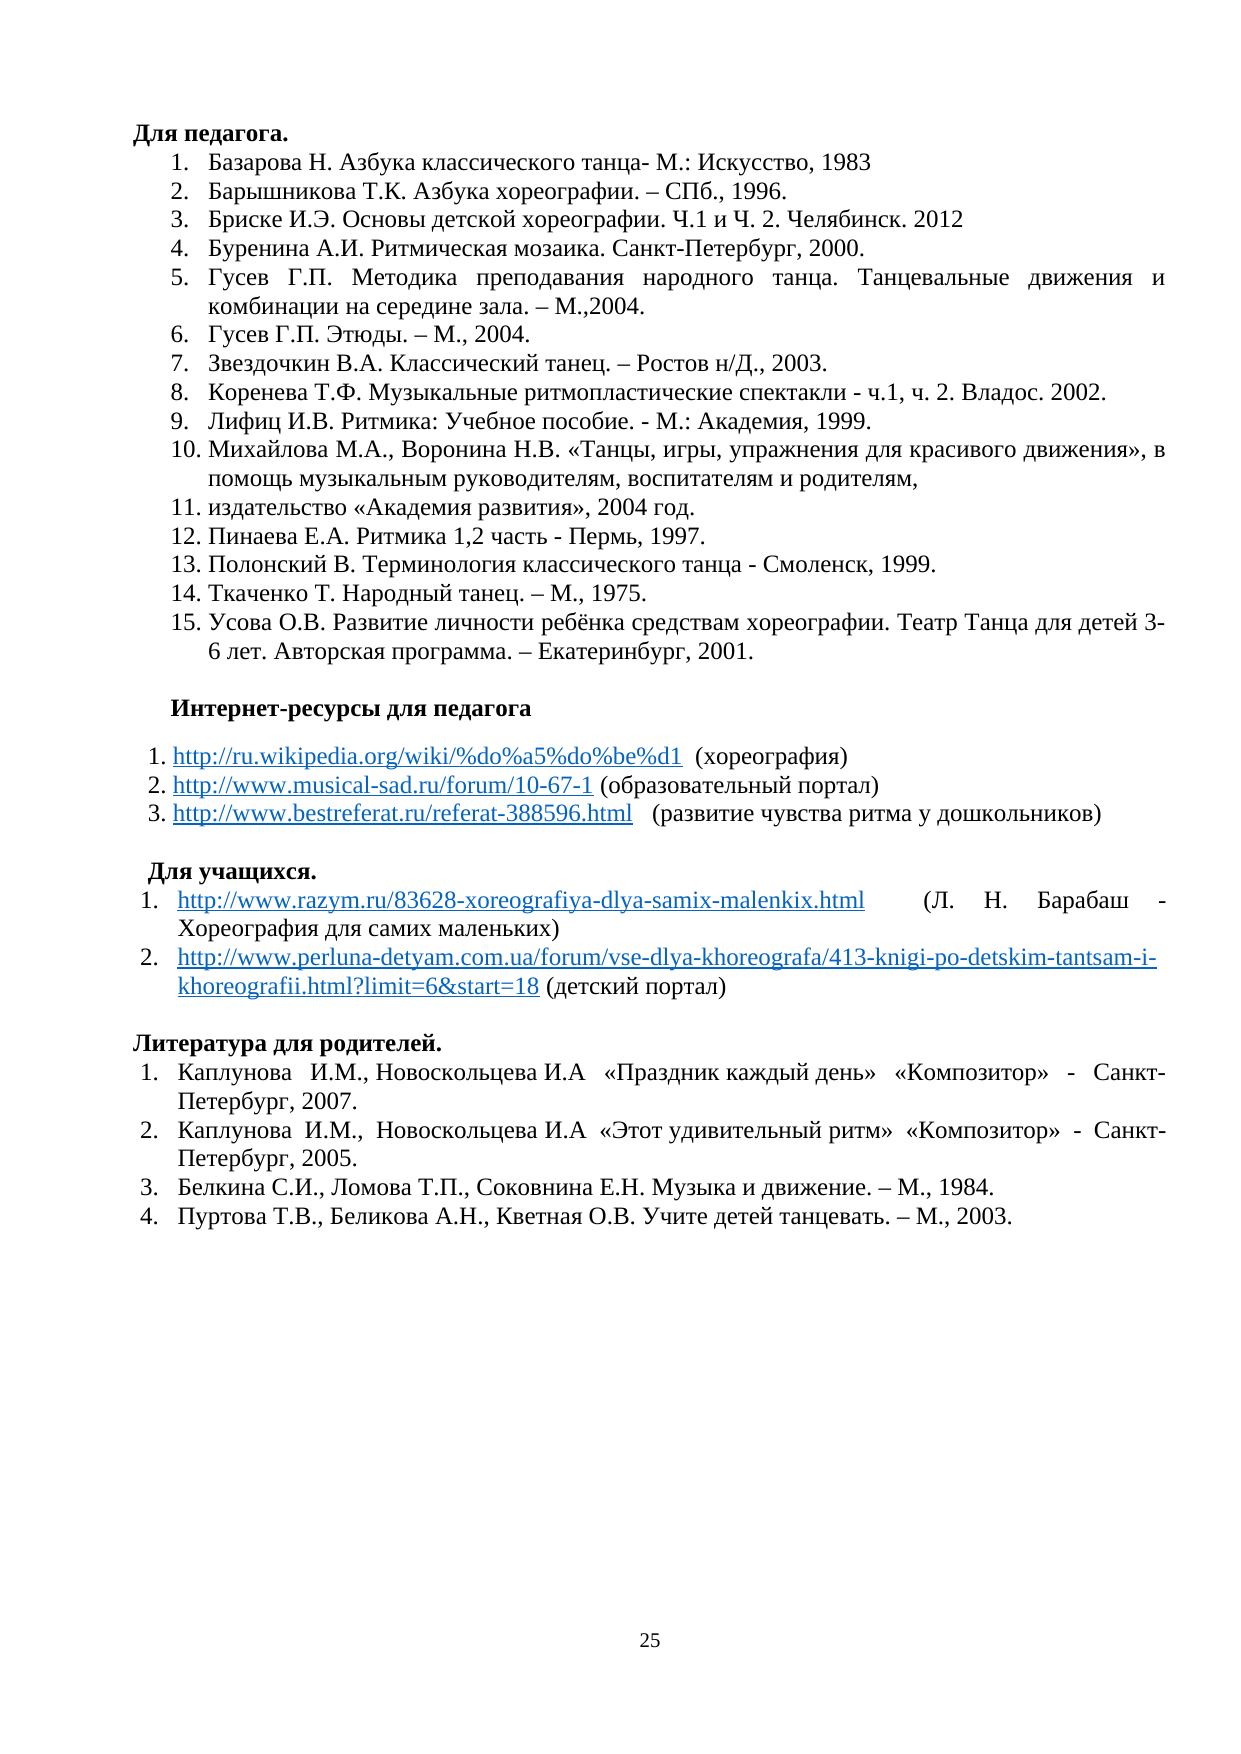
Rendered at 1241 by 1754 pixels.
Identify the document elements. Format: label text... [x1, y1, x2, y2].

list Звездочкин В.А. Классический танец. – Ростов н/Д., 2003. [170, 348, 1167, 377]
list Полонский В. Терминология классического танца - Смоленск, 1999. [170, 549, 1167, 578]
text Для педагога. [133, 118, 1167, 147]
list Гусев Г.П. Методика преподавания народного танца. Танцевальные движения и комбинации на середине зала. – М.,2004. [170, 262, 1167, 319]
text Литература для родителей. [133, 1028, 1167, 1057]
list Барышникова Т.К. Азбука хореографии. – СПб., 1996. [170, 176, 1167, 204]
list Гусев Г.П. Этюды. – М., 2004. [170, 319, 1167, 348]
list издательство «Академия развития», 2004 год. [170, 492, 1167, 521]
list Для учащихся. [148, 856, 1167, 885]
list Базарова Н. Азбука классического танца- М.: Искусство, 1983 [170, 147, 1167, 176]
list Белкина С.И., Ломова Т.П., Соковнина Е.Н. Музыка и движение. – М., 1984. [140, 1172, 1167, 1201]
list http://www.perluna-detyam.com.ua/forum/vse-dlya-khoreografa/413-knigi-po-detskim-tantsam-i-khoreografii.html?limit=6&start=18 (детский портал) [140, 942, 1167, 1000]
list Каплунова И.М., Новоскольцева И.А «Этот удивительный ритм» «Композитор» - Санкт- Петербург, 2005. [140, 1115, 1167, 1172]
list 2. http://www.musical-sad.ru/forum/10-67-1 (образовательный портал) [148, 770, 1167, 798]
list Коренева Т.Ф. Музыкальные ритмопластические спектакли - ч.1, ч. 2. Владос. 2002. [170, 377, 1167, 406]
list Бриске И.Э. Основы детской хореографии. Ч.1 и Ч. 2. Челябинск. 2012 [170, 204, 1167, 233]
list Михайлова М.А., Воронина Н.В. «Танцы, игры, упражнения для красивого движения», в помощь музыкальным руководителям, воспитателям и родителям, [170, 434, 1167, 492]
list Усова О.В. Развитие личности ребёнка средствам хореографии. Театр Танца для детей 3-6 лет. Авторская программа. – Екатеринбург, 2001. [170, 607, 1167, 664]
list Буренина А.И. Ритмическая мозаика. Санкт-Петербург, 2000. [170, 233, 1167, 262]
text Интернет-ресурсы для педагога [170, 693, 1167, 722]
list Пинаева Е.А. Ритмика 1,2 часть - Пермь, 1997. [170, 521, 1167, 549]
list Ткаченко Т. Народный танец. – М., 1975. [170, 578, 1167, 607]
list 1. http://ru.wikipedia.org/wiki/%do%a5%do%be%d1 (хореография) [148, 741, 1167, 770]
list Лифиц И.В. Ритмика: Учебное пособие. - М.: Академия, 1999. [170, 406, 1167, 434]
list http://www.razym.ru/83628-xoreografiya-dlya-samix-malenkix.html (Л. Н. Барабаш - Хореография для самих маленьких) [140, 885, 1167, 942]
list Пуртова Т.В., Беликова А.Н., Кветная О.В. Учите детей танцевать. – М., 2003. [140, 1201, 1167, 1230]
list 3. http://www.bestreferat.ru/referat-388596.html (развитие чувства ритма у дошкольников) [148, 798, 1167, 827]
list Каплунова И.М., Новоскольцева И.А «Праздник каждый день» «Композитор» - Санкт- Петербург, 2007. [140, 1057, 1167, 1115]
